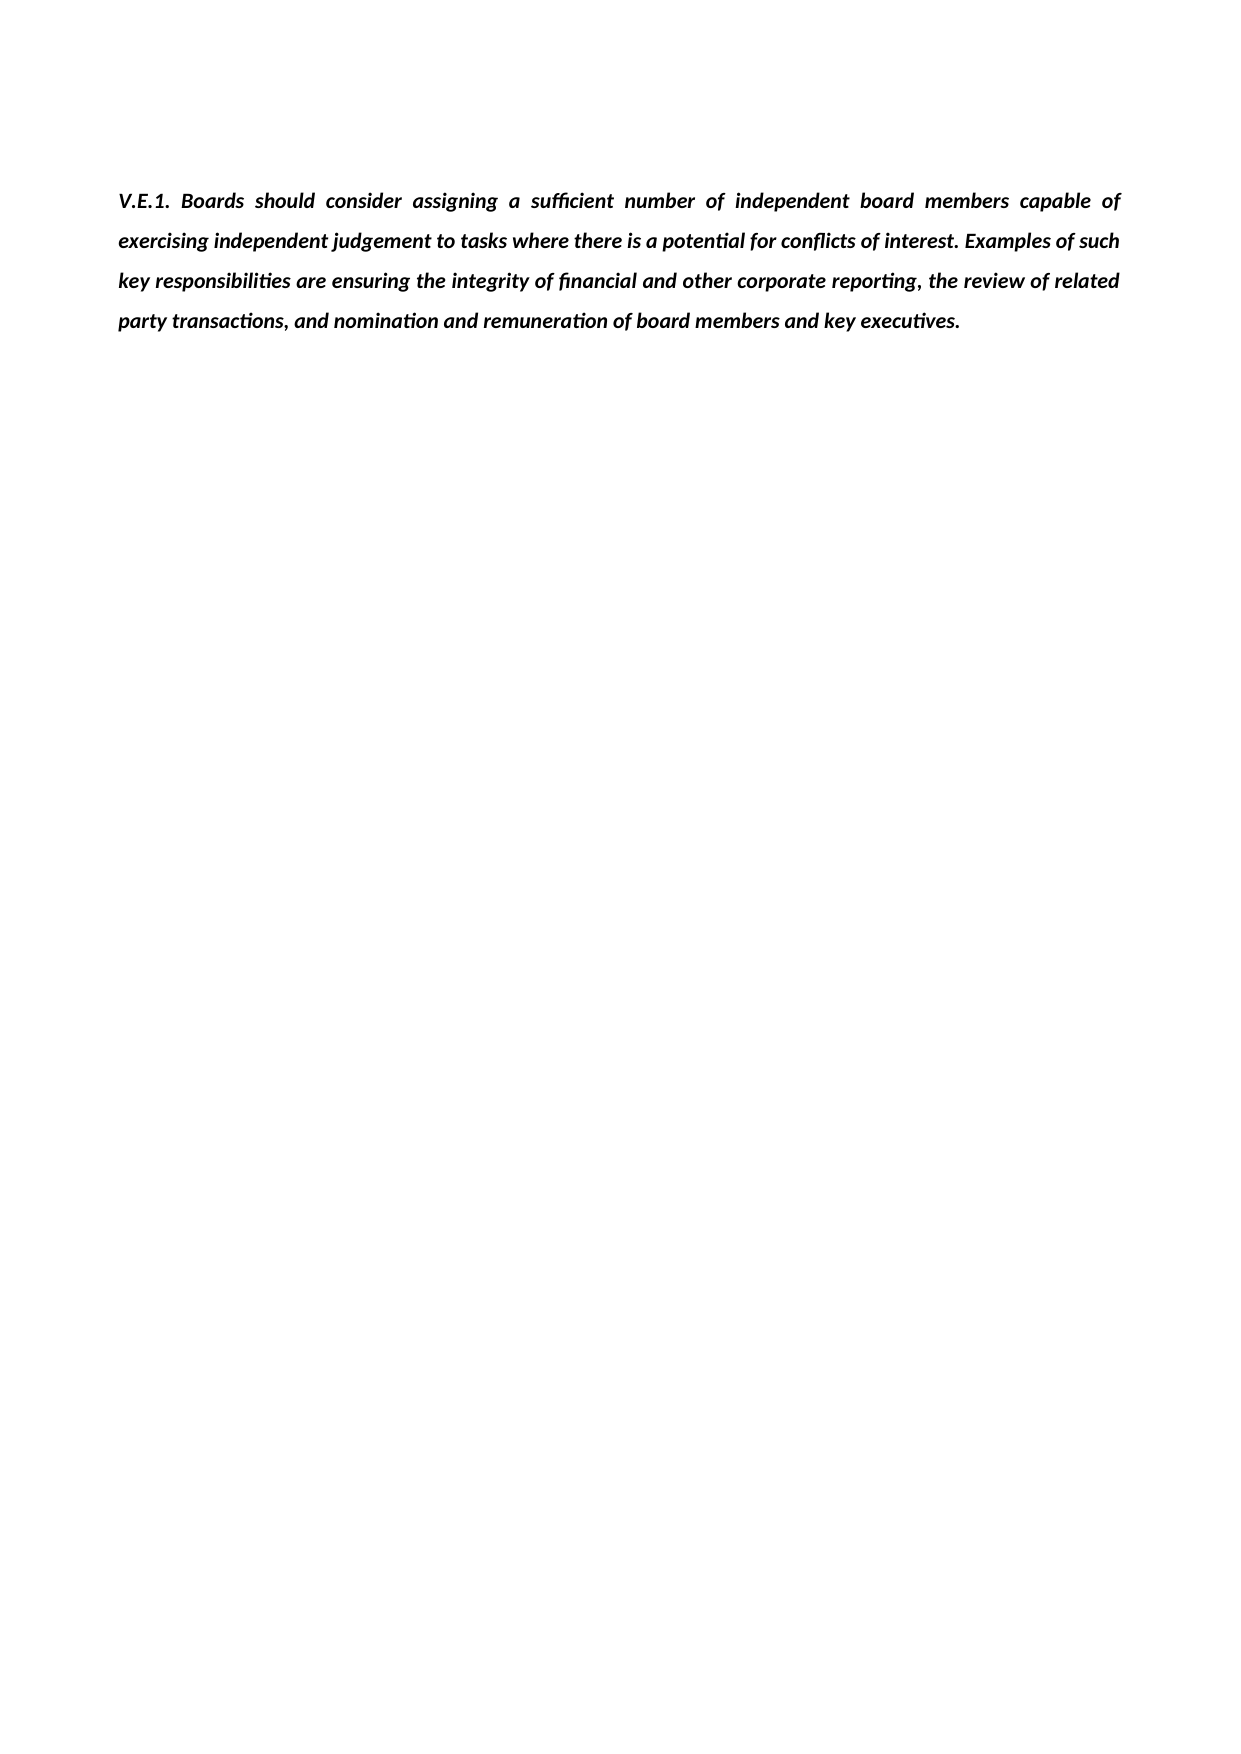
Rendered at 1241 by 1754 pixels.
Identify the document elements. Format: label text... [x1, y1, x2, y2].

text V.E.1. Boards should consider assigning a sufficient number of independent board members capable of exercising independent judgement to tasks where there is a potential for conflicts of interest. Examples of such key responsibilities are ensuring the integrity of financial and other corporate reporting, the review of related party transactions, and nomination and remuneration of board members and key executives. [118, 188, 1122, 334]
